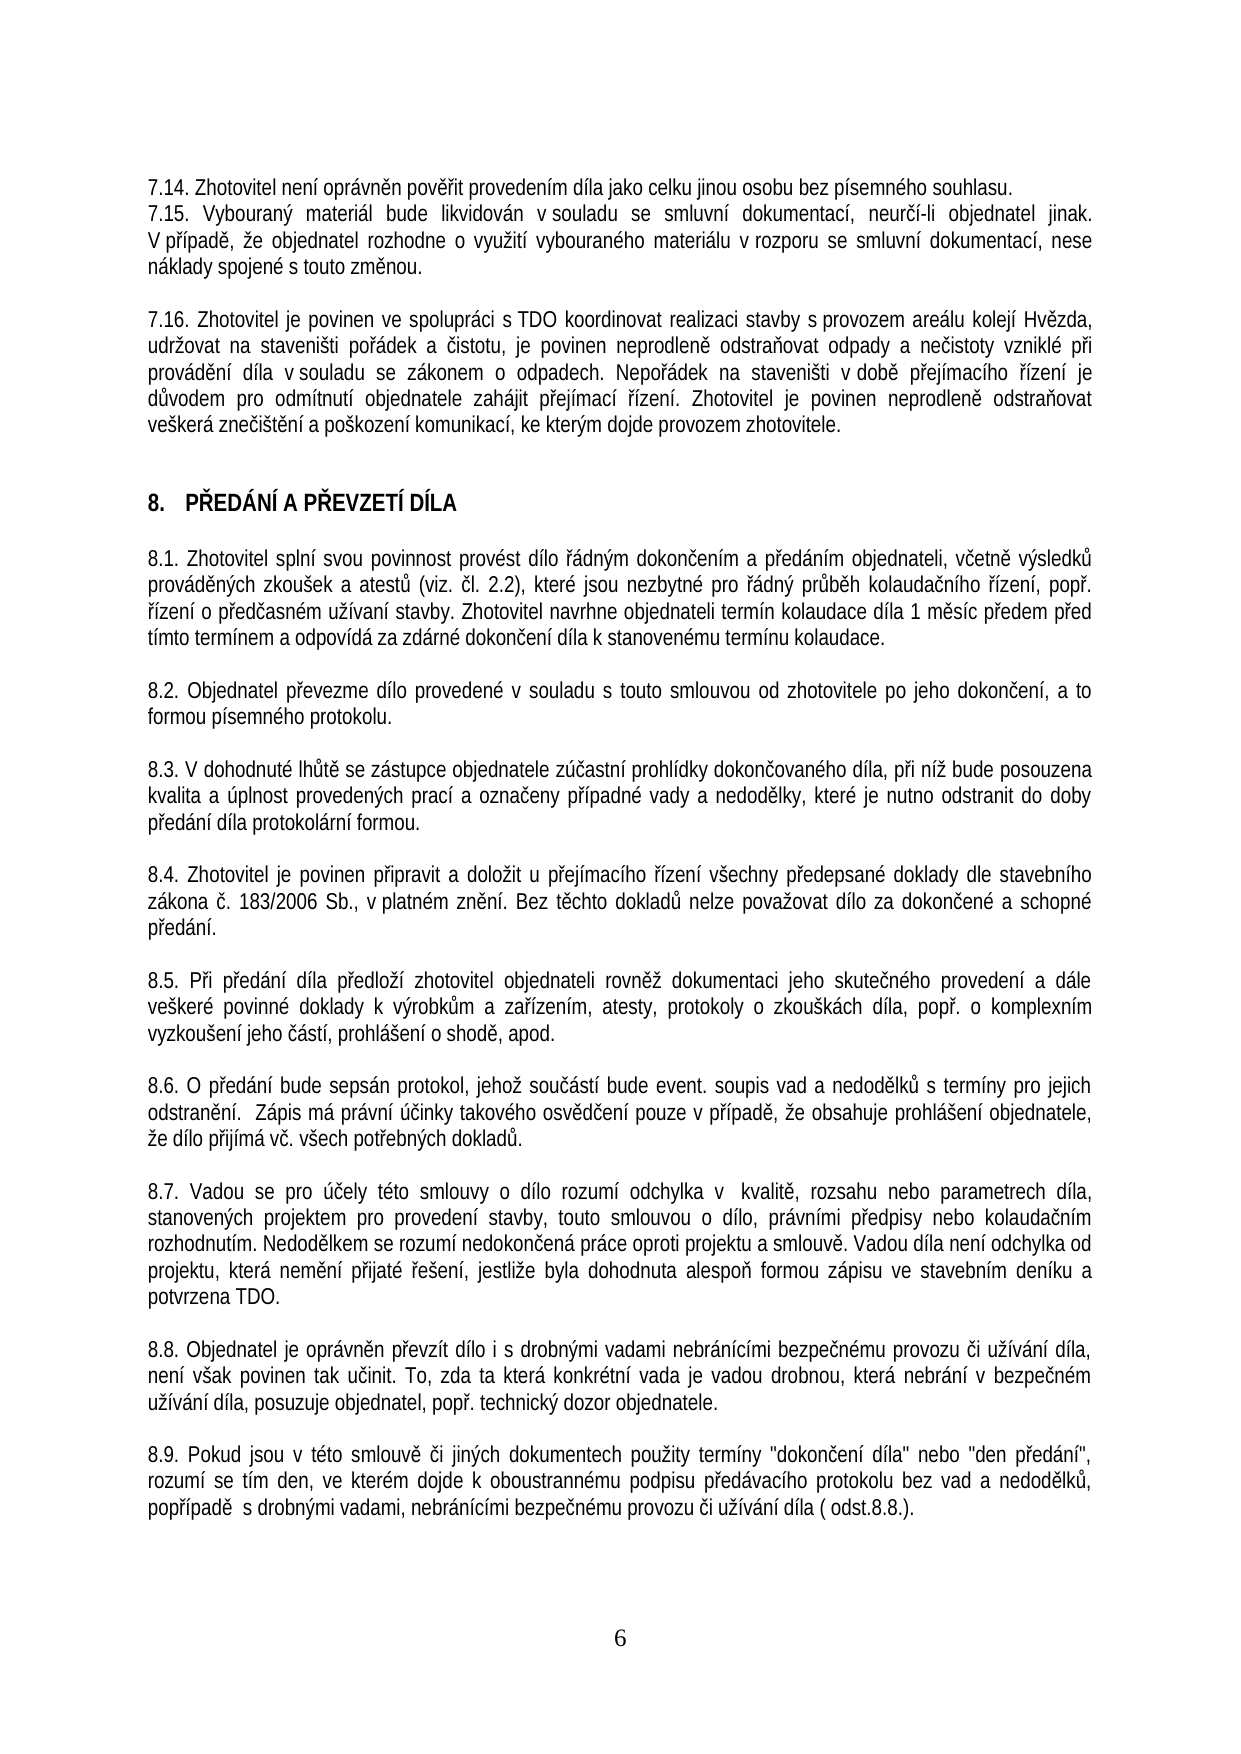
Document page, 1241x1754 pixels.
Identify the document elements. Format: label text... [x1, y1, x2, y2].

text 8.4. Zhotovitel je povinen připravit a doložit u přejímacího řízení všechny předepsané doklady dle stavebního zákona č. 183/2006 Sb., v platném znění. Bez těchto dokladů nelze považovat dílo za dokončené a schopné předání. [148, 861, 1093, 940]
text 8.2. Objednatel převezme dílo provedené v souladu s touto smlouvou od zhotovitele po jeho dokončení, a to formou písemného protokolu. [148, 677, 1093, 729]
text 8.5. Při předání díla předloží zhotovitel objednateli rovněž dokumentaci jeho skutečného provedení a dále veškeré povinné doklady k výrobkům a zařízením, atesty, protokoly o zkouškách díla, popř. o komplexním vyzkoušení jeho částí, prohlášení o shodě, apod. [148, 967, 1093, 1046]
text 8.3. V dohodnuté lhůtě se zástupce objednatele zúčastní prohlídky dokončovaného díla, při níž bude posouzena kvalita a úplnost provedených prací a označeny případné vady a nedodělky, které je nutno odstranit do doby předání díla protokolární formou. [148, 756, 1093, 835]
text 8.9. Pokud jsou v této smlouvě či jiných dokumentech použity termíny "dokončení díla" nebo "den předání", rozumí se tím den, ve kterém dojde k oboustrannému podpisu předávacího protokolu bez vad a nedodělků, popřípadě s drobnými vadami, nebránícími bezpečnému provozu či užívání díla ( odst.8.8.). [148, 1441, 1093, 1520]
text 7.14. Zhotovitel není oprávněn pověřit provedením díla jako celku jinou osobu bez písemného souhlasu. [148, 174, 1093, 200]
text 8.1. Zhotovitel splní svou povinnost provést dílo řádným dokončením a předáním objednateli, včetně výsledků prováděných zkoušek a atestů (viz. čl. 2.2), které jsou nezbytné pro řádný průběh kolaudačního řízení, popř. řízení o předčasném užívaní stavby. Zhotovitel navrhne objednateli termín kolaudace díla 1 měsíc předem před tímto termínem a odpovídá za zdárné dokončení díla k stanovenému termínu kolaudace. [148, 545, 1093, 651]
text 8.8. Objednatel je oprávněn převzít dílo i s drobnými vadami nebránícími bezpečnému provozu či užívání díla, není však povinen tak učinit. To, zda ta která konkrétní vada je vadou drobnou, která nebrání v bezpečném užívání díla, posuzuje objednatel, popř. technický dozor objednatele. [148, 1336, 1093, 1415]
subtitle Předání a převzetí díla [148, 488, 1093, 516]
text 8.6. O předání bude sepsán protokol, jehož součástí bude event. soupis vad a nedodělků s termíny pro jejich odstranění. Zápis má právní účinky takového osvědčení pouze v případě, že obsahuje prohlášení objednatele, že dílo přijímá vč. všech potřebných dokladů. [148, 1072, 1093, 1151]
list 7.15. Vybouraný materiál bude likvidován v souladu se smluvní dokumentací, neurčí-li objednatel jinak. V případě, že objednatel rozhodne o využití vybouraného materiálu v rozporu se smluvní dokumentací, nese náklady spojené s touto změnou. [148, 200, 1093, 279]
list 7.16. Zhotovitel je povinen ve spolupráci s TDO koordinovat realizaci stavby s provozem areálu kolejí Hvězda, udržovat na staveništi pořádek a čistotu, je povinen neprodleně odstraňovat odpady a nečistoty vzniklé při provádění díla v souladu se zákonem o odpadech. Nepořádek na staveništi v době přejímacího řízení je důvodem pro odmítnutí objednatele zahájit přejímací řízení. Zhotovitel je povinen neprodleně odstraňovat veškerá znečištění a poškození komunikací, ke kterým dojde provozem zhotovitele. [148, 306, 1093, 437]
text 8.7. Vadou se pro účely této smlouvy o dílo rozumí odchylka v kvalitě, rozsahu nebo parametrech díla, stanovených projektem pro provedení stavby, touto smlouvou o dílo, právními předpisy nebo kolaudačním rozhodnutím. Nedodělkem se rozumí nedokončená práce oproti projektu a smlouvě. Vadou díla není odchylka od projektu, která nemění přijaté řešení, jestliže byla dohodnuta alespoň formou zápisu ve stavebním deníku a potvrzena TDO. [148, 1178, 1093, 1309]
